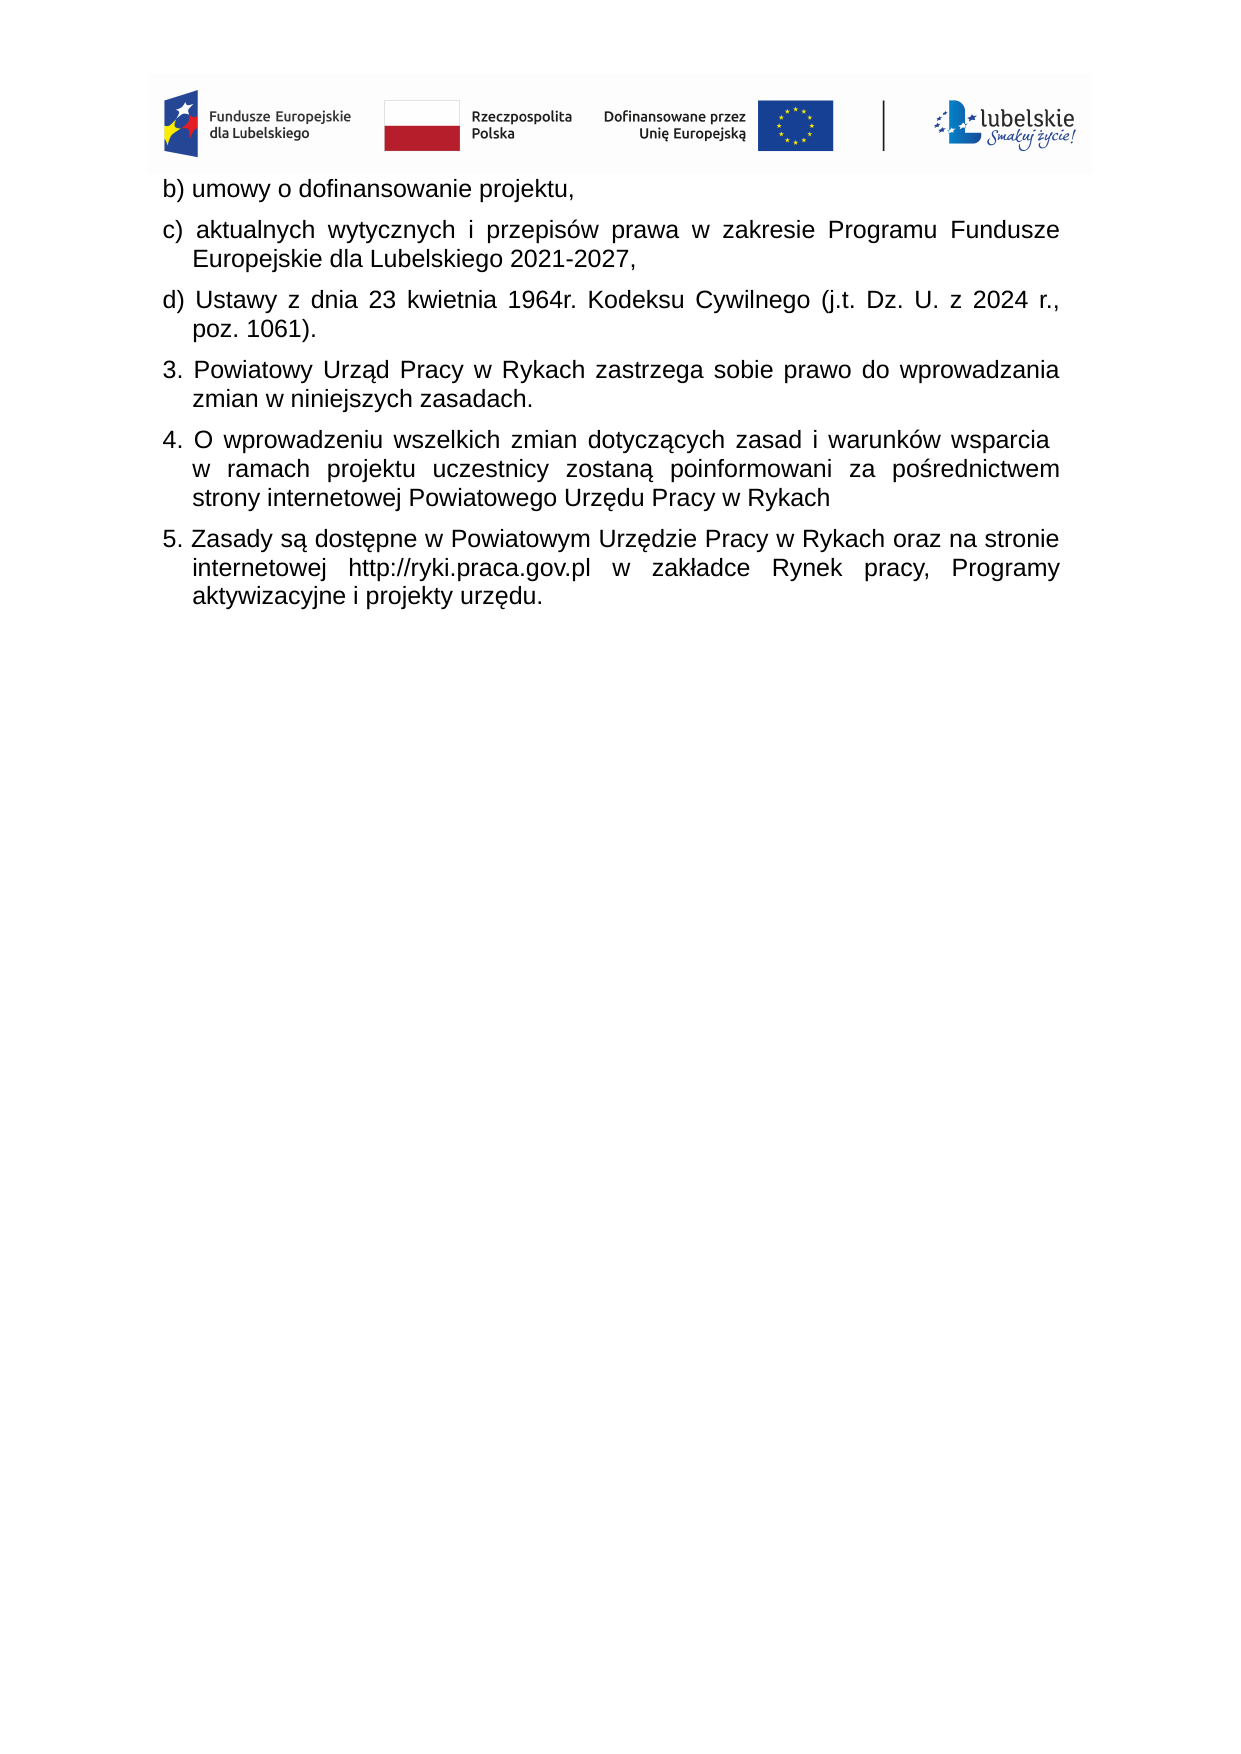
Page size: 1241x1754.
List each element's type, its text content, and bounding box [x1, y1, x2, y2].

picture [147, 73, 1093, 174]
text 5. Zasady są dostępne w Powiatowym Urzędzie Pracy w Rykach oraz na stronie internetowej http://ryki.praca.gov.pl w zakładce Rynek pracy, Programy aktywizacyjne i projekty urzędu. [162, 524, 1061, 610]
text 3. Powiatowy Urząd Pracy w Rykach zastrzega sobie prawo do wprowadzania zmian w niniejszych zasadach. [162, 355, 1061, 412]
text 4. O wprowadzeniu wszelkich zmian dotyczących zasad i warunków wsparcia w ramach projektu uczestnicy zostaną poinformowani za pośrednictwem strony internetowej Powiatowego Urzędu Pracy w Rykach [162, 425, 1061, 511]
text b) umowy o dofinansowanie projektu, [162, 174, 1061, 202]
text c) aktualnych wytycznych i przepisów prawa w zakresie Programu Fundusze Europejskie dla Lubelskiego 2021-2027, [162, 215, 1061, 272]
text d) Ustawy z dnia 23 kwietnia 1964r. Kodeksu Cywilnego (j.t. Dz. U. z 2024 r., poz. 1061). [162, 285, 1061, 342]
